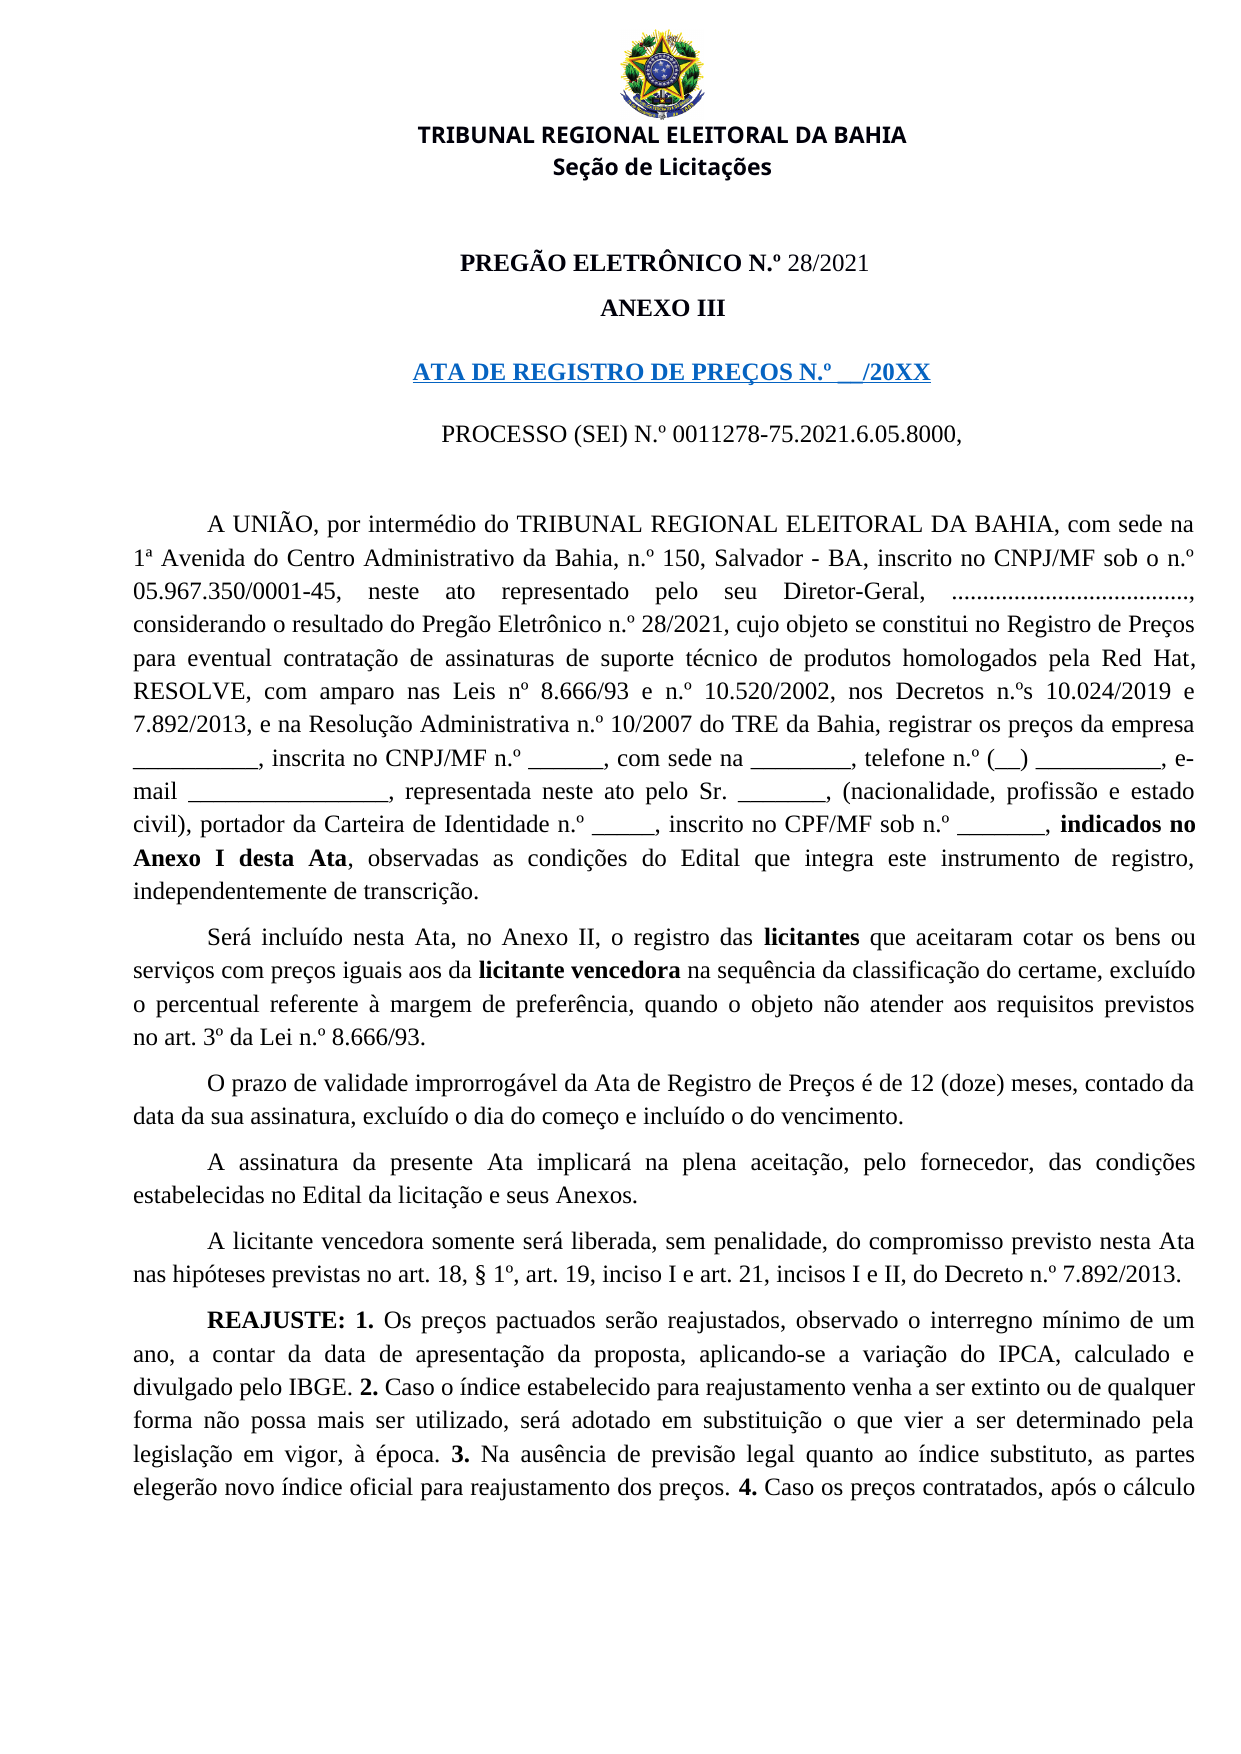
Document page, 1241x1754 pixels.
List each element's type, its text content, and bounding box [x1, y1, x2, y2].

text ATA DE REGISTRO DE PREÇOS N.º __/20XX [133, 353, 1196, 386]
text PROCESSO (SEI) N.º , [133, 415, 1196, 448]
text ANEXO III [133, 290, 1193, 323]
text A assinatura da presente Ata implicará na plena aceitação, pelo fornecedor, das condições estabelecidas no Edital da licitação e seus Anexos. [133, 1144, 1196, 1210]
text A UNIÃO, por intermédio do TRIBUNAL REGIONAL ELEITORAL DA BAHIA, com sede na 1ª Avenida do Centro Administrativo da Bahia, n.º 150, Salvador - BA, inscrito no CNPJ/MF sob o n.º 05.967.350/0001-45, neste ato representado pelo seu Diretor-Geral, ......................................, considerando o resultado do Pregão Eletrônico n.º 28/2021, cujo objeto se constitui no Registro de Preços para eventual contratação de , RESOLVE, com amparo nas Leis nº 8.666/93 e n.º 10.520/2002, nos Decretos n.ºs 10.024/2019 e 7.892/2013, e na Resolução Administrativa n.º 10/2007 do TRE da Bahia, registrar os preços da empresa __________, inscrita no CNPJ/MF n.º ______, com sede na ________, telefone n.º (__) __________, e-mail ________________, representada neste ato pelo Sr. _______, (nacionalidade, profissão e estado civil), portador da Carteira de Identidade n.º _____, inscrito no CPF/MF sob n.º _______, indicados no Anexo I desta Ata, observadas as condições do Edital que integra este instrumento de registro, independentemente de transcrição. [133, 506, 1196, 906]
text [133, 1302, 1196, 1502]
text A licitante vencedora somente será liberada, sem penalidade, do compromisso previsto nesta Ata nas hipóteses previstas no art. 18, § 1º, art. 19, inciso I e art. 21, incisos I e II, do Decreto n.º 7.892/2013. [133, 1223, 1196, 1289]
text PREGÃO ELETRÔNICO N.º [133, 244, 1196, 278]
text O prazo de validade improrrogável da Ata de Registro de Preços é de 12 (doze) meses, contado da data da sua assinatura, excluído o dia do começo e incluído o do vencimento. [133, 1064, 1196, 1131]
text Será incluído nesta Ata, no Anexo II, o registro das licitantes que aceitaram cotar os bens ou serviços com preços iguais aos da licitante vencedora na sequência da classificação do certame, excluído o percentual referente à margem de preferência, quando o objeto não atender aos requisitos previstos no art. 3º da Lei n.º 8.666/93. [133, 919, 1196, 1052]
